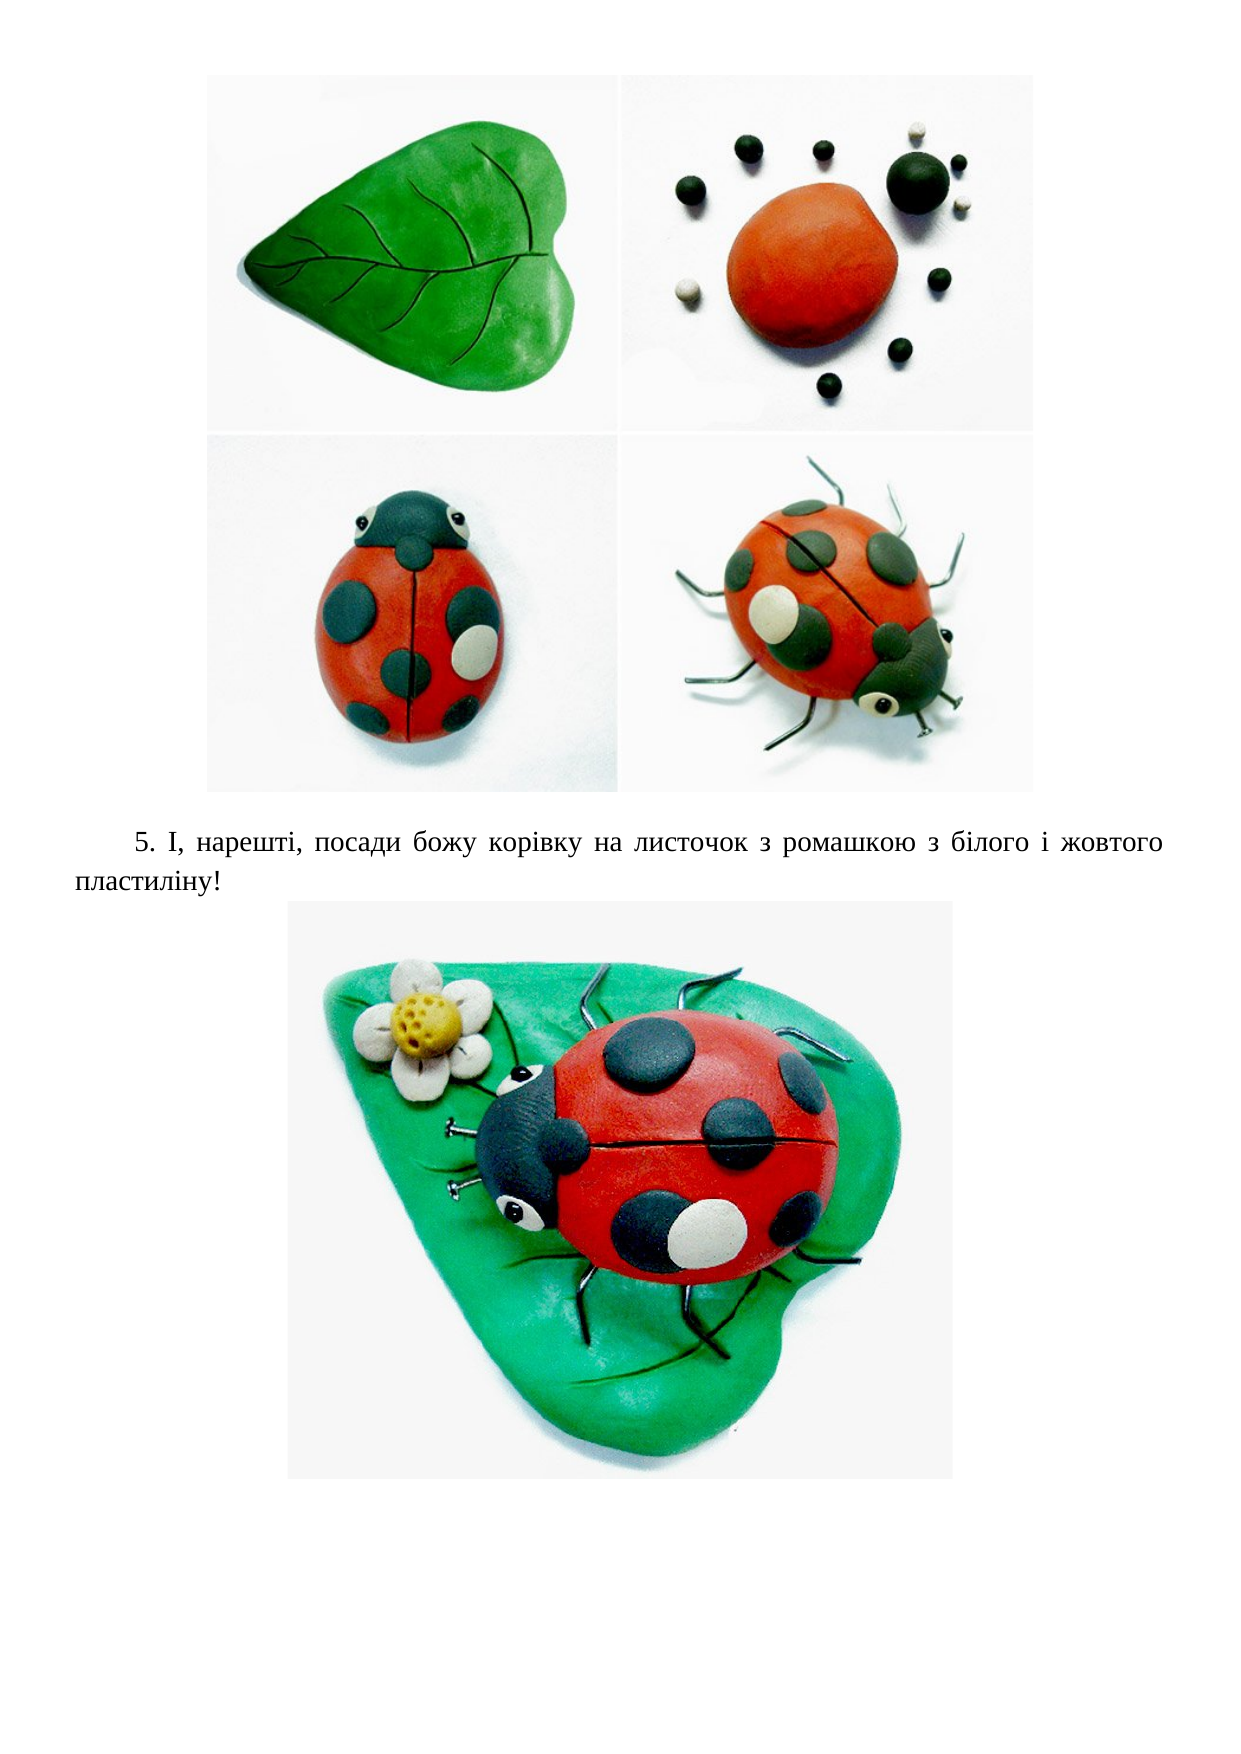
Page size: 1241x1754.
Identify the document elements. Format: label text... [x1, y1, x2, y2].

picture [287, 901, 953, 1479]
text 5. І, нарешті, посади божу корівку на листочок з ромашкою з білого і жовтого пластиліну! [75, 824, 1165, 896]
picture [207, 75, 1034, 792]
